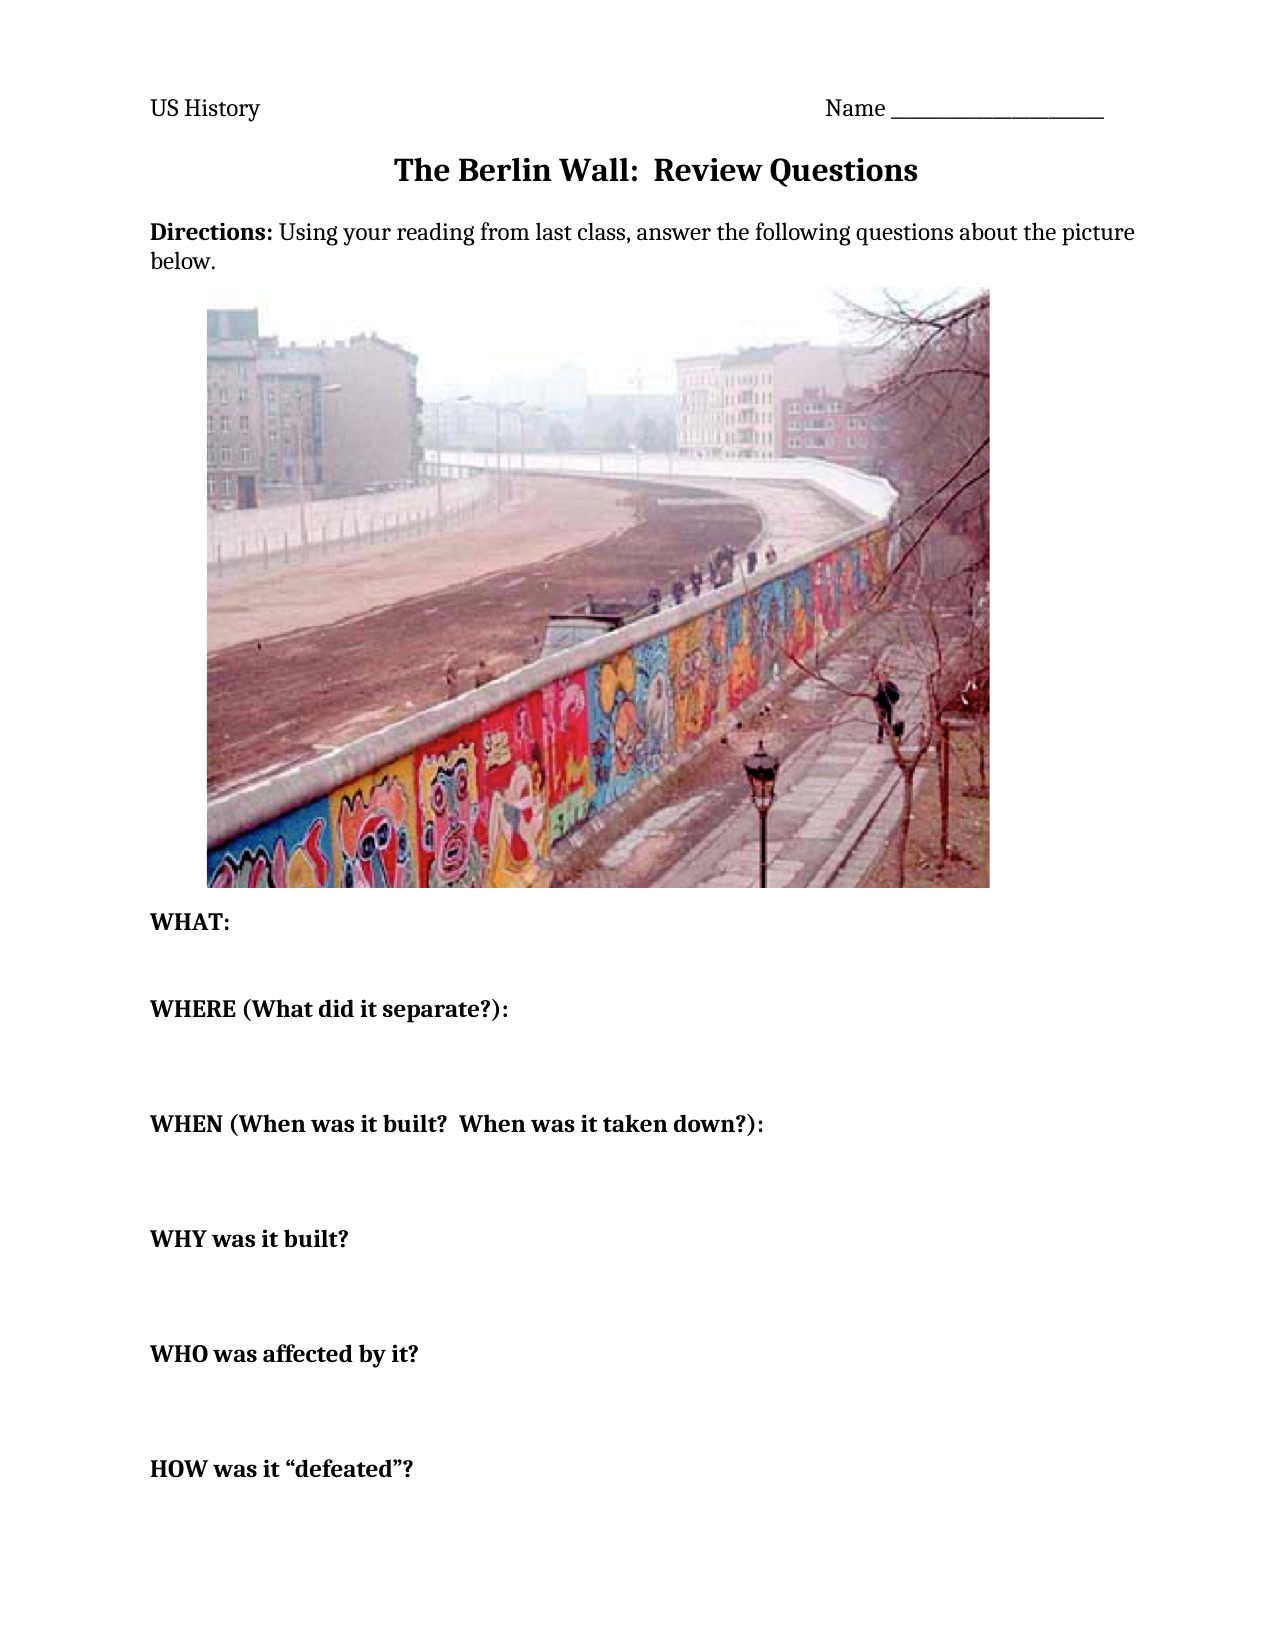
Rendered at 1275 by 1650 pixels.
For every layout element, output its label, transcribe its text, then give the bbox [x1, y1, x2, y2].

text Directions: Using your reading from last class, answer the following questions about the picture below. [150, 218, 1162, 276]
text WHERE (What did it separate?): [150, 994, 1162, 1023]
text The Berlin Wall: Review Questions [150, 151, 1162, 189]
text WHY was it built? [150, 1224, 1162, 1253]
text WHO was affected by it? [150, 1339, 1162, 1368]
text US History Name _______________________ [150, 94, 1162, 122]
text HOW was it “defeated”? [150, 1454, 1162, 1483]
text WHAT: [150, 908, 1162, 937]
text WHEN (When was it built? When was it taken down?): [150, 1109, 1162, 1138]
picture [206, 287, 990, 887]
